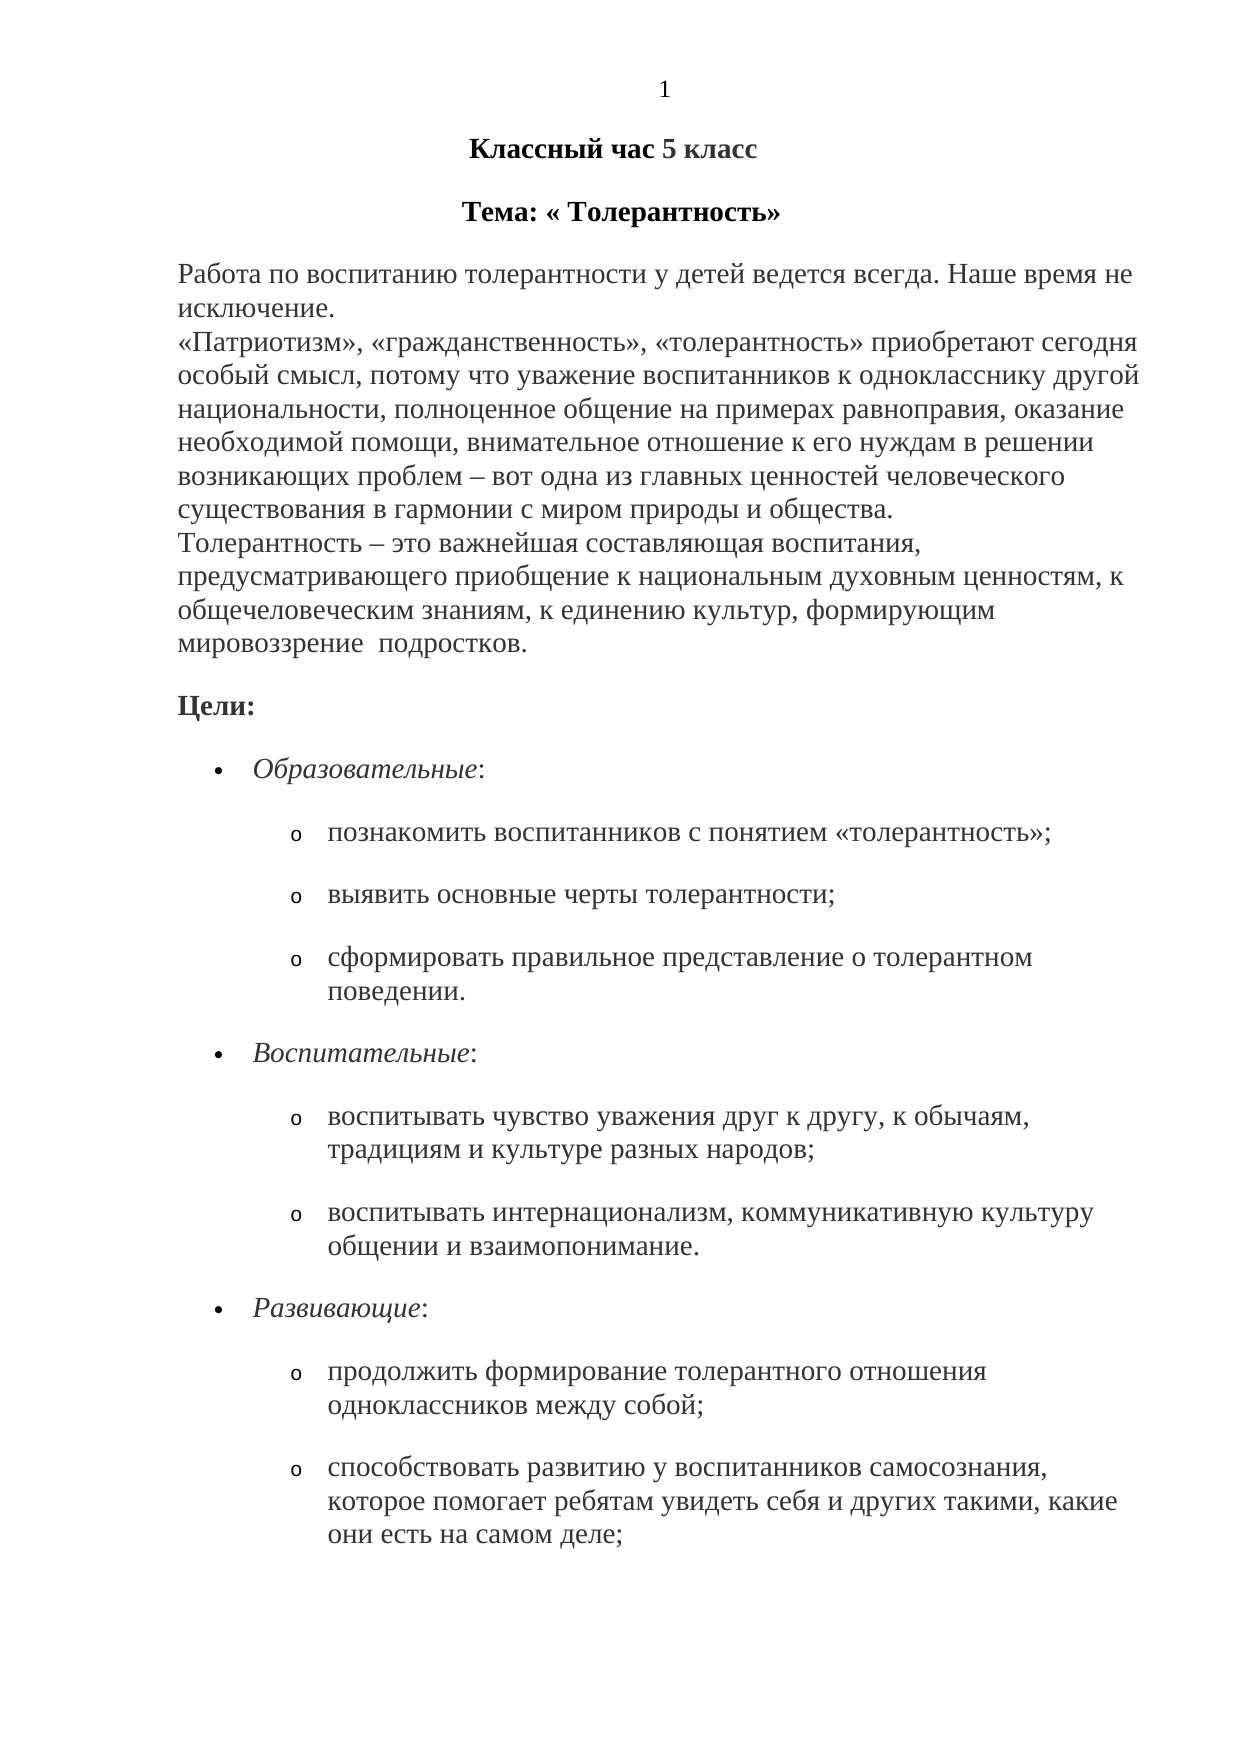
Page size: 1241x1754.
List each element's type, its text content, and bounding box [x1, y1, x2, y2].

list способствовать развитию у воспитанников самосознания, которое помогает ребятам увидеть себя и других такими, какие они есть на самом деле; [290, 1449, 1152, 1550]
text Цели: [177, 688, 1152, 722]
text Классный час 5 класс [177, 131, 1152, 165]
list Воспитательные: [215, 1035, 1152, 1069]
text Работа по воспитанию толерантности у детей ведется всегда. Наше время не исключение. «Патриотизм», «гражданственность», «толерантность» приобретают сегодня особый смысл, потому что уважение воспитанников к однокласснику другой национальности, полноценное общение на примерах равноправия, оказание необходимой помощи, внимательное отношение к его нуждам в решении возникающих проблем – вот одна из главных ценностей человеческого существования в гармонии с миром природы и общества. Толерантность – это важнейшая составляющая воспитания, предусматривающего приобщение к национальным духовным ценностям, к общечеловеческим знаниям, к единению культур, формирующим мировоззрение подростков. [177, 257, 1152, 659]
list Развивающие: [215, 1291, 1152, 1324]
list продолжить формирование толерантного отношения одноклассников между собой; [290, 1353, 1152, 1420]
list сформировать правильное представление о толерантном поведении. [290, 939, 1152, 1006]
text Тема: « Толерантность» [177, 194, 1152, 227]
list познакомить воспитанников с понятием «толерантность»; [290, 814, 1152, 847]
list выявить основные черты толерантности; [290, 876, 1152, 910]
list воспитывать чувство уважения друг к другу, к обычаям, традициям и культуре разных народов; [290, 1098, 1152, 1165]
list воспитывать интернационализм, коммуникативную культуру общении и взаимопонимание. [290, 1194, 1152, 1261]
list Образовательные: [215, 751, 1152, 784]
